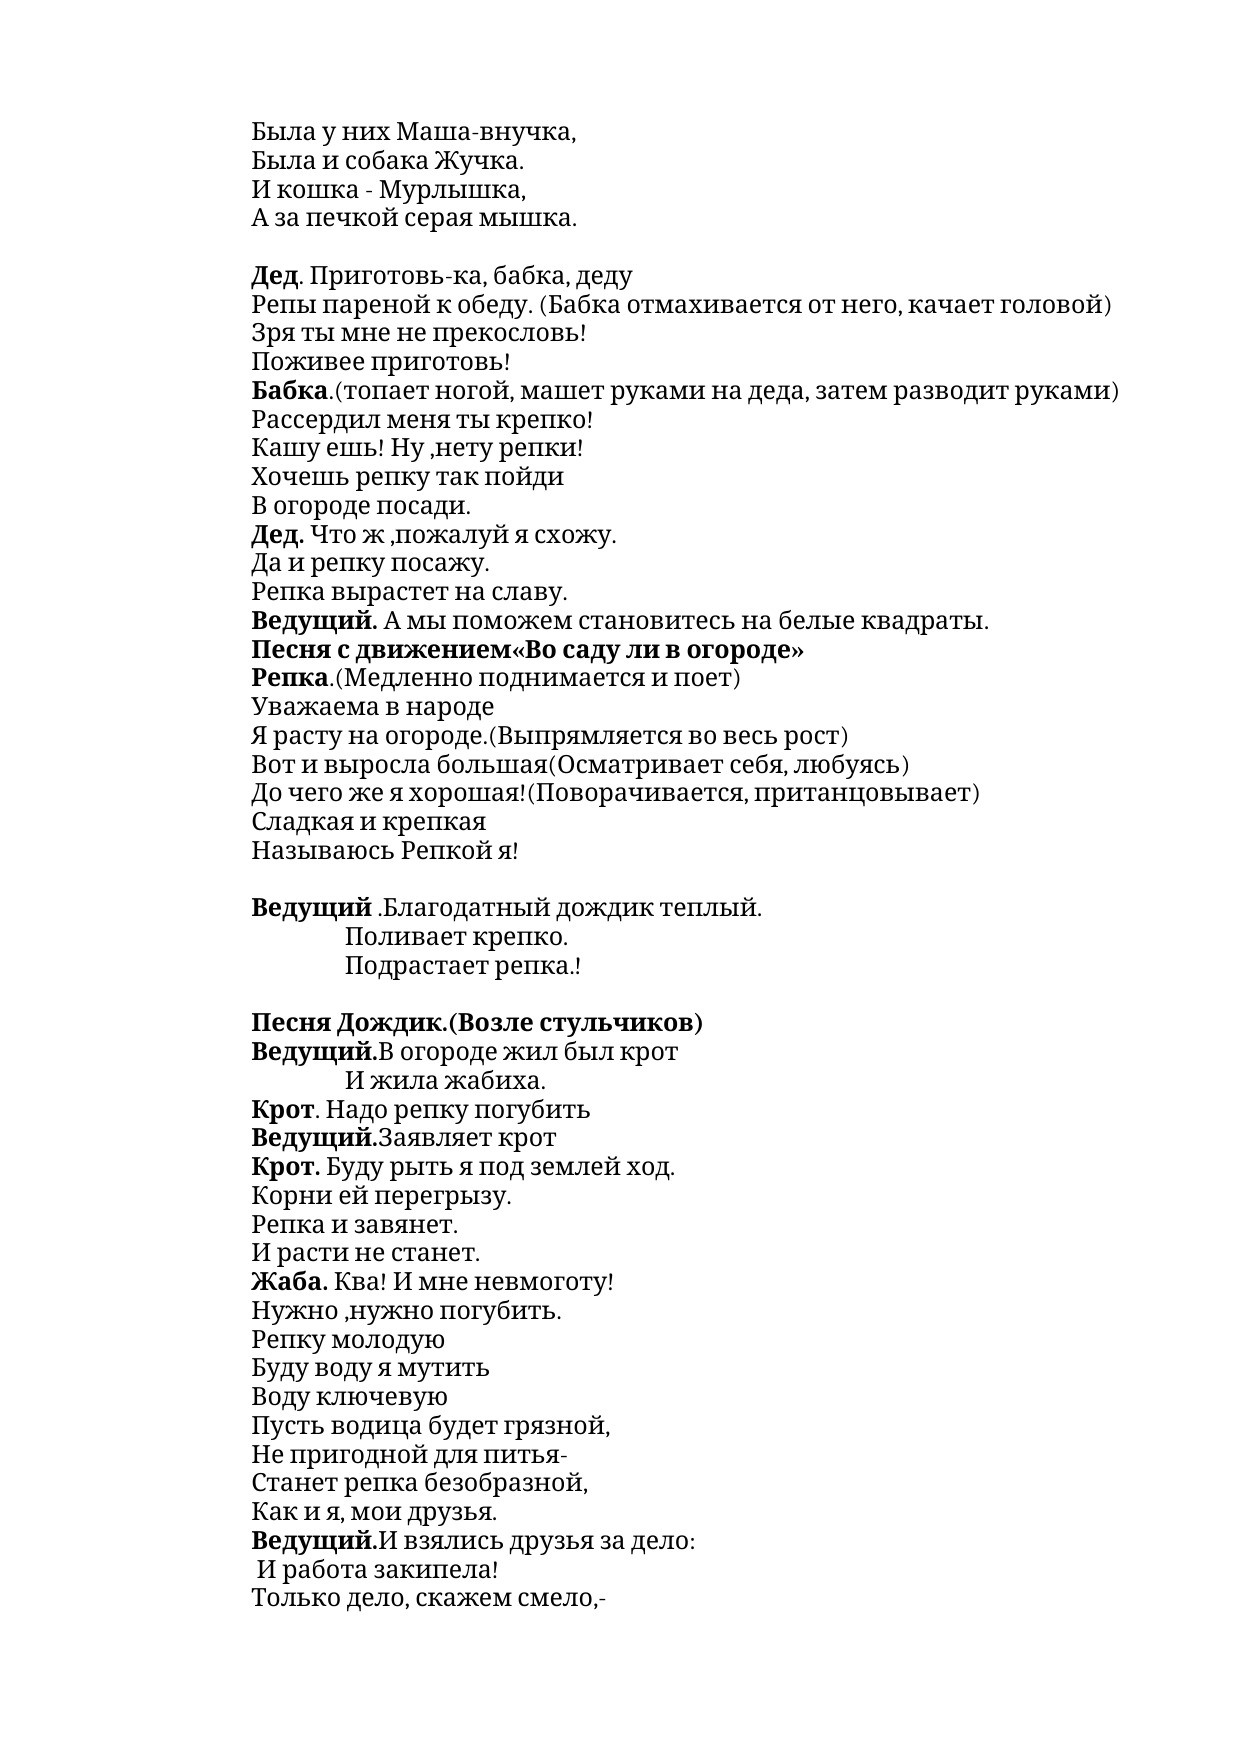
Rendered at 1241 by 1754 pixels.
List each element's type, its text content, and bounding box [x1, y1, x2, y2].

text Репка.(Медленно поднимается и поет) [251, 664, 1152, 693]
text Только дело, скажем смело,- [251, 1584, 1152, 1613]
text Жаба. Ква! И мне невмоготу! [251, 1268, 1152, 1297]
text Крот. Надо репку погубить [251, 1096, 1152, 1124]
text Называюсь Репкой я! [251, 837, 1152, 866]
text Как и я, мои друзья. [251, 1498, 1152, 1527]
text Уважаема в народе [251, 693, 1152, 722]
text И работа закипела! [251, 1556, 1152, 1584]
text Ведущий.И взялись друзья за дело: [251, 1527, 1152, 1556]
text Пусть водица будет грязной, [251, 1412, 1152, 1441]
text Репка и завянет. [251, 1211, 1152, 1239]
text Не пригодной для питья- [251, 1441, 1152, 1469]
text Ведущий.Заявляет крот [251, 1124, 1152, 1153]
text Зря ты мне не прекословь! [251, 319, 1152, 348]
text Корни ей перегрызу. [251, 1182, 1152, 1211]
text Репку молодую [251, 1326, 1152, 1354]
text Песня с движением«Во саду ли в огороде» [251, 636, 1152, 664]
text И жила жабиха. [251, 1067, 1152, 1096]
text Была у них Маша-внучка, [251, 118, 1152, 147]
text И кошка - Мурлышка, [251, 176, 1152, 204]
text Да и репку посажу. [251, 549, 1152, 578]
text Ведущий .Благодатный дождик теплый. [251, 894, 1152, 923]
text Ведущий.В огороде жил был крот [251, 1038, 1152, 1067]
text И расти не станет. [251, 1239, 1152, 1268]
text Была и собака Жучка. [251, 147, 1152, 176]
text Репы пареной к обеду. (Бабка отмахивается от него, качает головой) [251, 291, 1152, 319]
text Песня Дождик.(Возле стульчиков) [251, 1009, 1152, 1038]
text Станет репка безобразной, [251, 1469, 1152, 1498]
text Дед. Приготовь-ка, бабка, деду [251, 262, 1152, 291]
text Вот и выросла большая(Осматривает себя, любуясь) [251, 751, 1152, 779]
text До чего же я хорошая!(Поворачивается, пританцовывает) [251, 779, 1152, 808]
text Кашу ешь! Ну ,нету репки! [251, 434, 1152, 463]
text Рассердил меня ты крепко! [251, 406, 1152, 434]
text Подрастает репка.! [251, 952, 1152, 981]
text Крот. Буду рыть я под землей ход. [251, 1153, 1152, 1182]
text Сладкая и крепкая [251, 808, 1152, 837]
text Дед. Что ж ,пожалуй я схожу. [251, 521, 1152, 549]
text Бабка.(топает ногой, машет руками на деда, затем разводит руками) [251, 377, 1152, 406]
text В огороде посади. [251, 492, 1152, 521]
text Ведущий. А мы поможем становитесь на белые квадраты. [251, 607, 1152, 636]
text Воду ключевую [251, 1383, 1152, 1412]
text Нужно ,нужно погубить. [251, 1297, 1152, 1326]
text Буду воду я мутить [251, 1354, 1152, 1383]
text Репка вырастет на славу. [251, 578, 1152, 607]
text Поливает крепко. [251, 923, 1152, 952]
text А за печкой серая мышка. [251, 204, 1152, 233]
text Поживее приготовь! [251, 348, 1152, 377]
text Хочешь репку так пойди [251, 463, 1152, 492]
text Я расту на огороде.(Выпрямляется во весь рост) [251, 722, 1152, 751]
